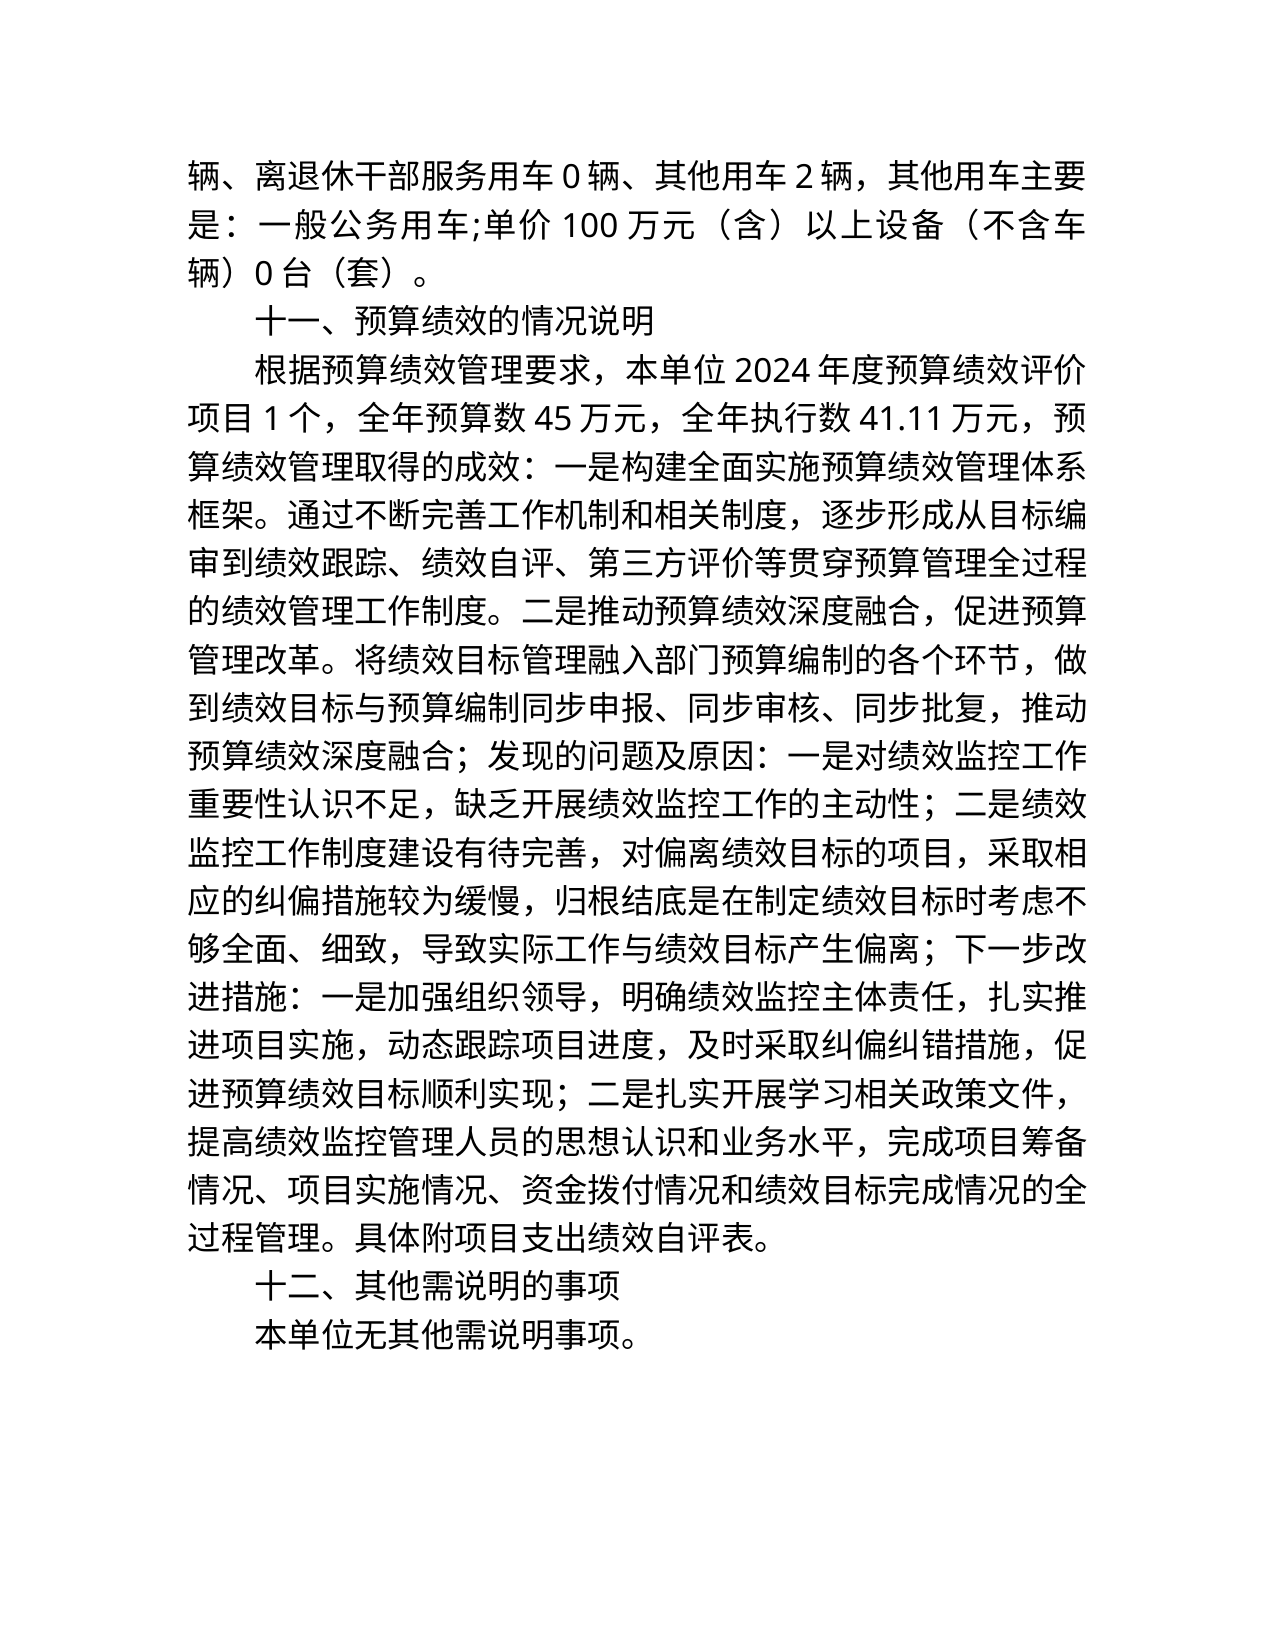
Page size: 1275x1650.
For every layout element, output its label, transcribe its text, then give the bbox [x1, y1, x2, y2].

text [187, 150, 1087, 295]
text 十二、其他需说明的事项 [187, 1260, 1087, 1308]
text 本单位无其他需说明事项。 [187, 1308, 1087, 1357]
text 根据预算绩效管理要求，本单位2024年度预算绩效评价项目1个，全年预算数45万元，全年执行数41.11万元，预算绩效管理取得的成效：一是构建全面实施预算绩效管理体系框架。通过不断完善工作机制和相关制度，逐步形成从目标编审到绩效跟踪、绩效自评、第三方评价等贯穿预算管理全过程的绩效管理工作制度。二是推动预算绩效深度融合，促进预算管理改革。将绩效目标管理融入部门预算编制的各个环节，做到绩效目标与预算编制同步申报、同步审核、同步批复，推动预算绩效深度融合；发现的问题及原因：一是对绩效监控工作重要性认识不足，缺乏开展绩效监控工作的主动性；二是绩效监控工作制度建设有待完善，对偏离绩效目标的项目，采取相应的纠偏措施较为缓慢，归根结底是在制定绩效目标时考虑不够全面、细致，导致实际工作与绩效目标产生偏离；下一步改进措施：一是加强组织领导，明确绩效监控主体责任，扎实推进项目实施，动态跟踪项目进度，及时采取纠偏纠错措施，促进预算绩效目标顺利实现；二是扎实开展学习相关政策文件，提高绩效监控管理人员的思想认识和业务水平，完成项目筹备情况、项目实施情况、资金拨付情况和绩效目标完成情况的全过程管理。具体附项目支出绩效自评表。 [187, 343, 1087, 1260]
text 十一、预算绩效的情况说明 [187, 295, 1087, 343]
